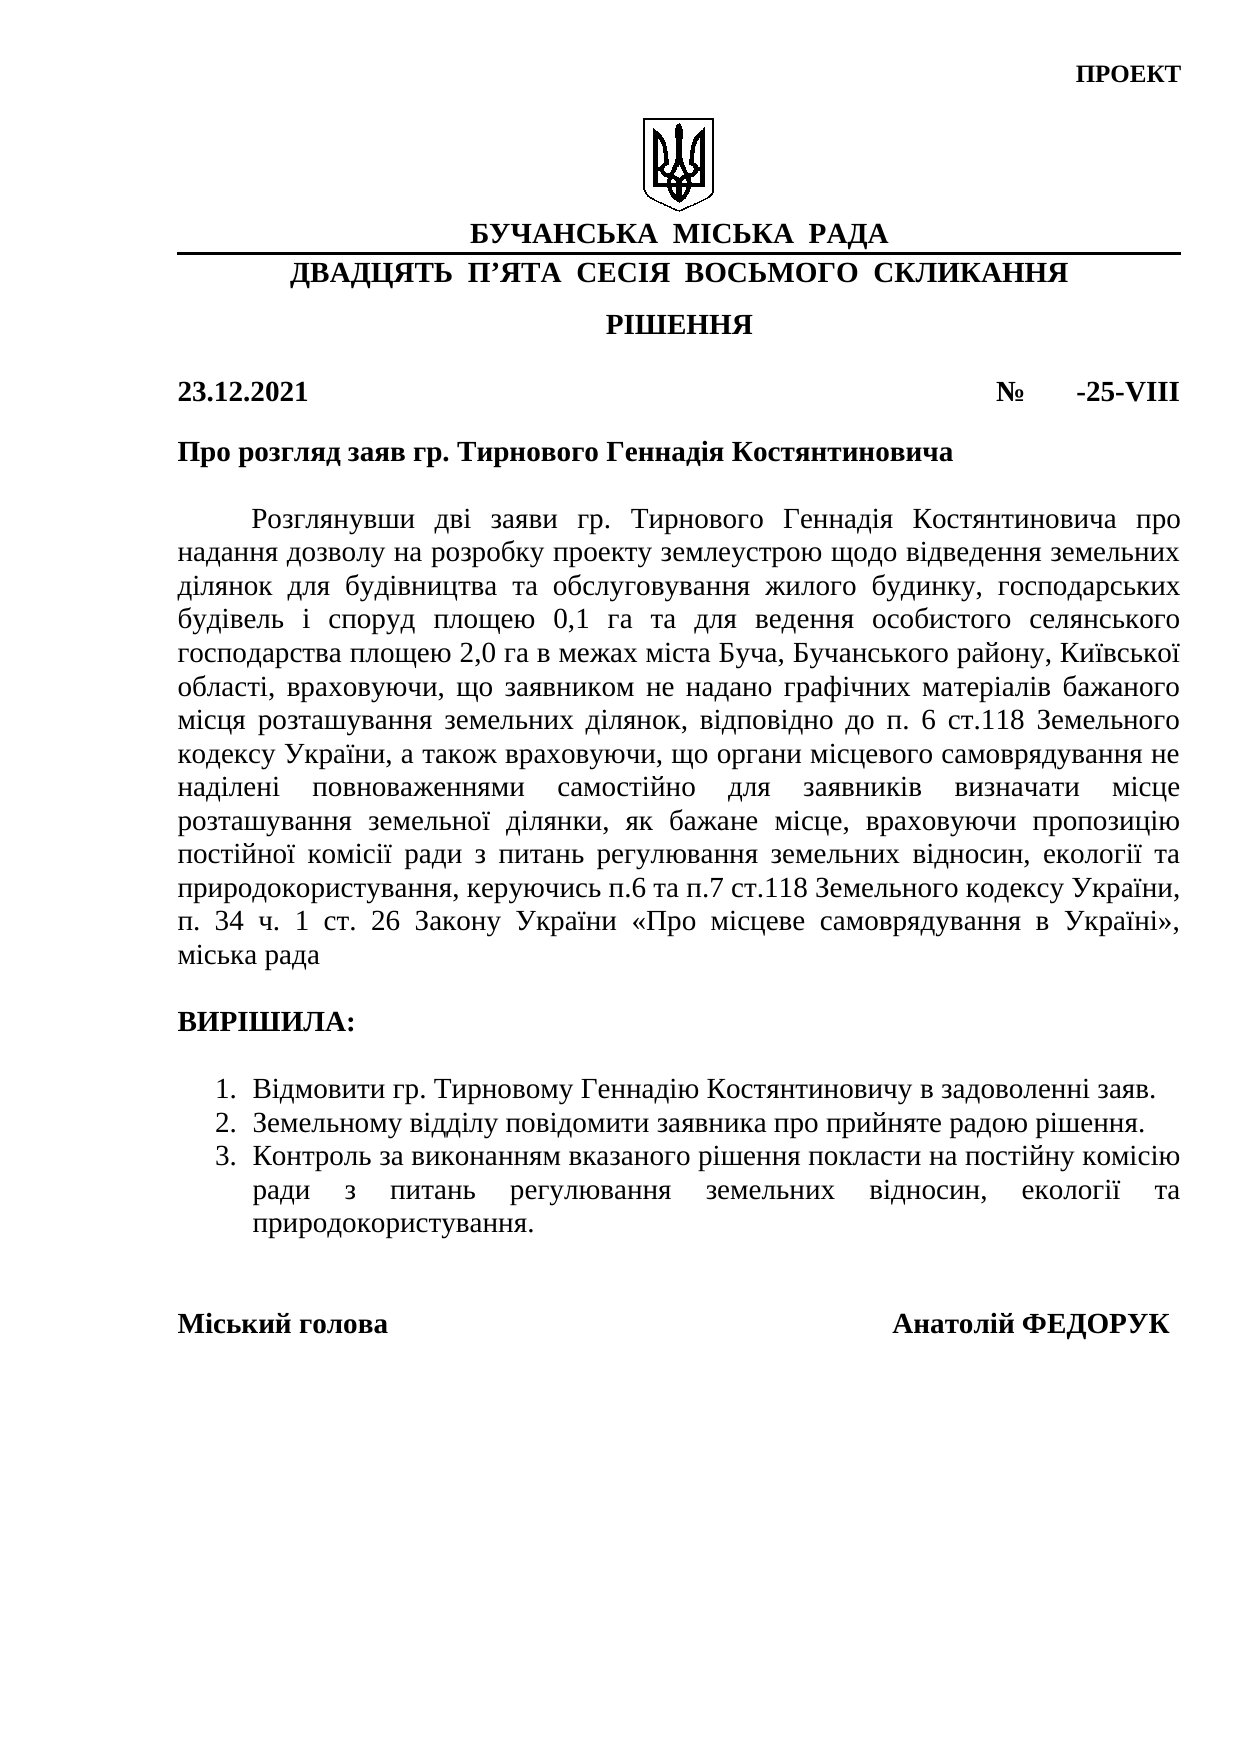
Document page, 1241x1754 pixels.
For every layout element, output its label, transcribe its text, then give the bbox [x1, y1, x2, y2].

text БУЧАНСЬКА МІСЬКА РАДА [177, 216, 1181, 252]
text ДВАДЦЯТЬ П’ЯТА СЕСІЯ ВОСЬМОГО СКЛИКАННЯ [177, 255, 1181, 288]
text ПРОЕКТ [177, 59, 1181, 88]
text Міський голова Анатолій ФЕДОРУК [177, 1306, 1181, 1339]
text Про розгляд заяв гр. Тирнового Геннадія Костянтиновича [177, 434, 1181, 467]
text 23.12.2021 № -25-VІІІ [177, 374, 1181, 408]
text ВИРІШИЛА: [177, 1004, 1181, 1038]
text РІШЕННЯ [177, 307, 1181, 341]
text Розглянувши дві заяви гр. Тирнового Геннадія Костянтиновича про надання дозволу на розробку проекту землеустрою щодо відведення земельних ділянок для будівництва та обслуговування жилого будинку, господарських будівель і споруд площею 0,1 га та для ведення особистого селянського господарства площею 2,0 га в межах міста Буча, Бучанського району, Київської області, враховуючи, що заявником не надано графічних матеріалів бажаного місця розташування земельних ділянок, відповідно до п. 6 ст.118 Земельного кодексу України, а також враховуючи, що органи місцевого самоврядування не наділені повноваженнями самостійно для заявників визначати місце розташування земельної ділянки, як бажане місце, враховуючи пропозицію постійної комісії ради з питань регулювання земельних відносин, екології та природокористування, керуючись п.6 та п.7 ст.118 Земельного кодексу України, п. 34 ч. 1 ст. 26 Закону України «Про місцеве самоврядування в Україні», міська рада [177, 501, 1181, 971]
list Відмовити гр. Тирновому Геннадію Костянтиновичу в задоволенні заяв. [215, 1071, 1181, 1105]
list Земельному відділу повідомити заявника про прийняте радою рішення. [215, 1105, 1181, 1138]
list Контроль за виконанням вказаного рішення покласти на постійну комісію ради з питань регулювання земельних відносин, екології та природокористування. [215, 1138, 1181, 1239]
